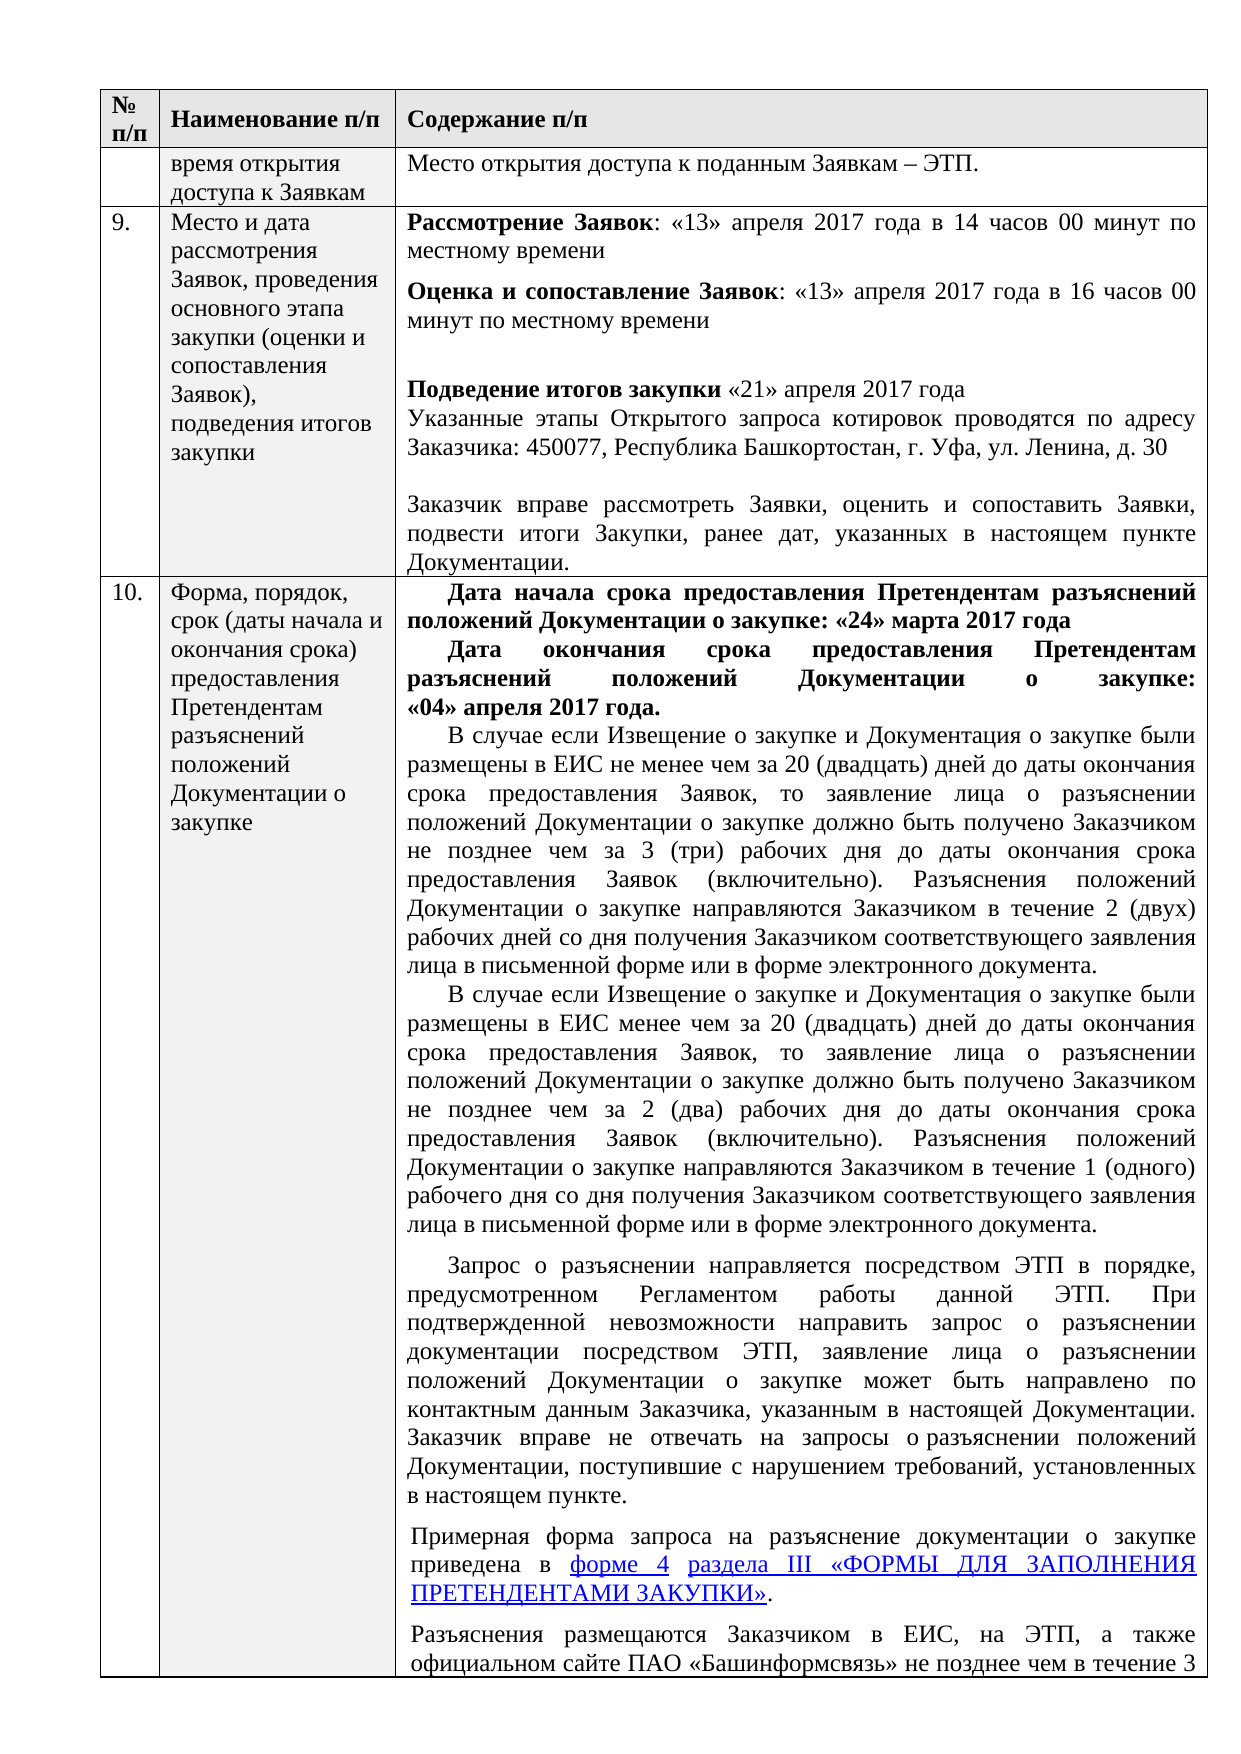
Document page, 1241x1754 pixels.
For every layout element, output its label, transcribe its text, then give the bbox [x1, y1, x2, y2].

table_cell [396, 148, 1207, 206]
table_cell Рассмотрение Заявок: «13» апреля 2017 года в 14 часов 00 минут по местному времени Оценка и сопоставление Заявок: «13» апреля 2017 года в 16 часов 00 минут по местному времени Подведение итогов закупки «21» апреля 2017 года Указанные этапы Открытого запроса котировок проводятся по адресу Заказчика: 450077, Республика Башкортостан, г. Уфа, ул. Ленина, д. 30 Заказчик вправе рассмотреть Заявки, оценить и сопоставить Заявки, подвести итоги Закупки, ранее дат, указанных в настоящем пункте Документации. [396, 207, 1207, 576]
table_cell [160, 577, 395, 1676]
table_cell [101, 207, 159, 576]
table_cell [396, 577, 1207, 1676]
table_cell [101, 577, 159, 1676]
table_header Содержание п/п [396, 90, 1207, 147]
table_cell Место и дата рассмотрения Заявок, проведения основного этапа закупки (оценки и сопоставления Заявок), подведения итогов закупки [160, 207, 395, 576]
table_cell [160, 148, 395, 206]
table_cell [101, 148, 159, 206]
table_header Наименование п/п [160, 90, 395, 147]
table_header № п/п [101, 90, 159, 147]
